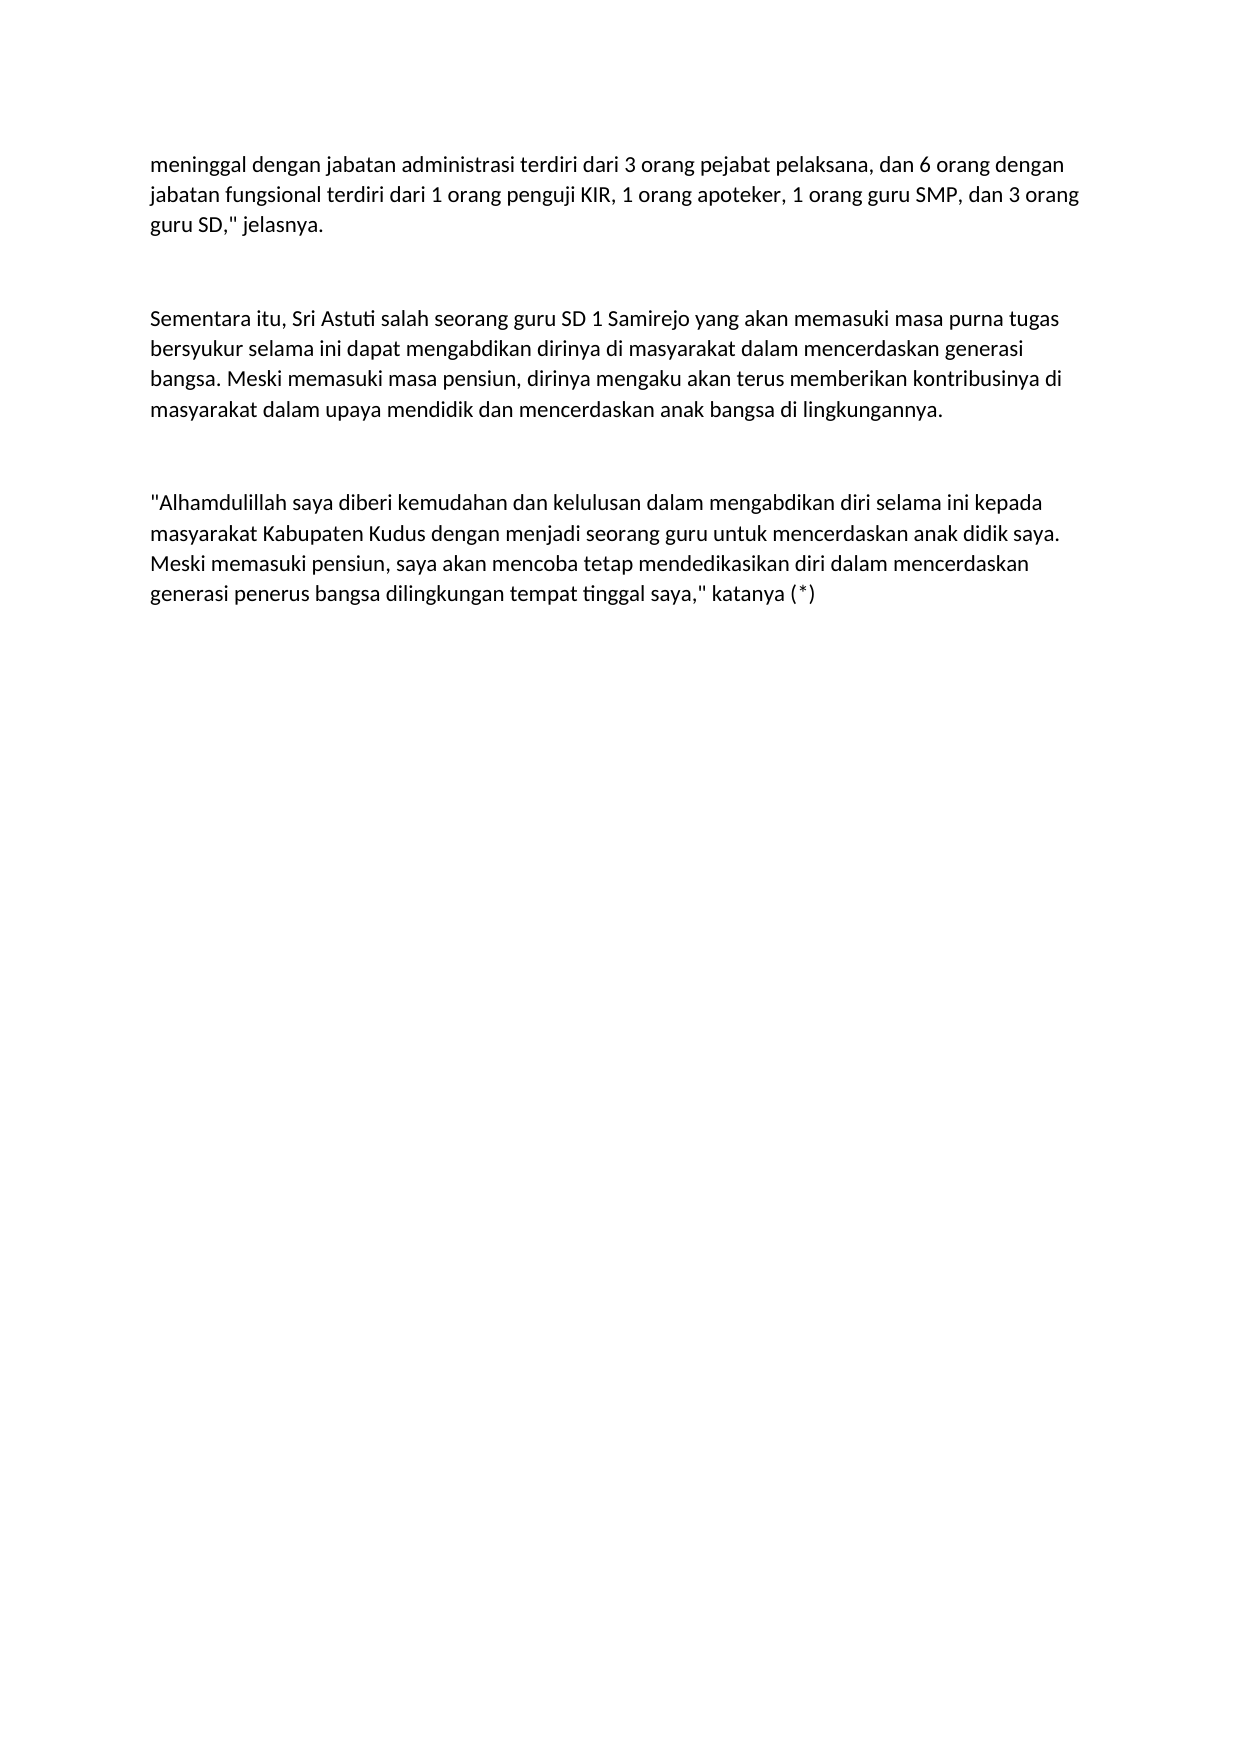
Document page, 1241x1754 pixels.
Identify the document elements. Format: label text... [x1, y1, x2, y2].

text "Alhamdulillah saya diberi kemudahan dan kelulusan dalam mengabdikan diri selama ini kepada masyarakat Kabupaten Kudus dengan menjadi seorang guru untuk mencerdaskan anak didik saya. Meski memasuki pensiun, saya akan mencoba tetap mendedikasikan diri dalam mencerdaskan generasi penerus bangsa dilingkungan tempat tinggal saya," katanya (*) [150, 488, 1090, 607]
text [150, 150, 1090, 238]
text Sementara itu, Sri Astuti salah seorang guru SD 1 Samirejo yang akan memasuki masa purna tugas bersyukur selama ini dapat mengabdikan dirinya di masyarakat dalam mencerdaskan generasi bangsa. Meski memasuki masa pensiun, dirinya mengaku akan terus memberikan kontribusinya di masyarakat dalam upaya mendidik dan mencerdaskan anak bangsa di lingkungannya. [150, 304, 1090, 423]
